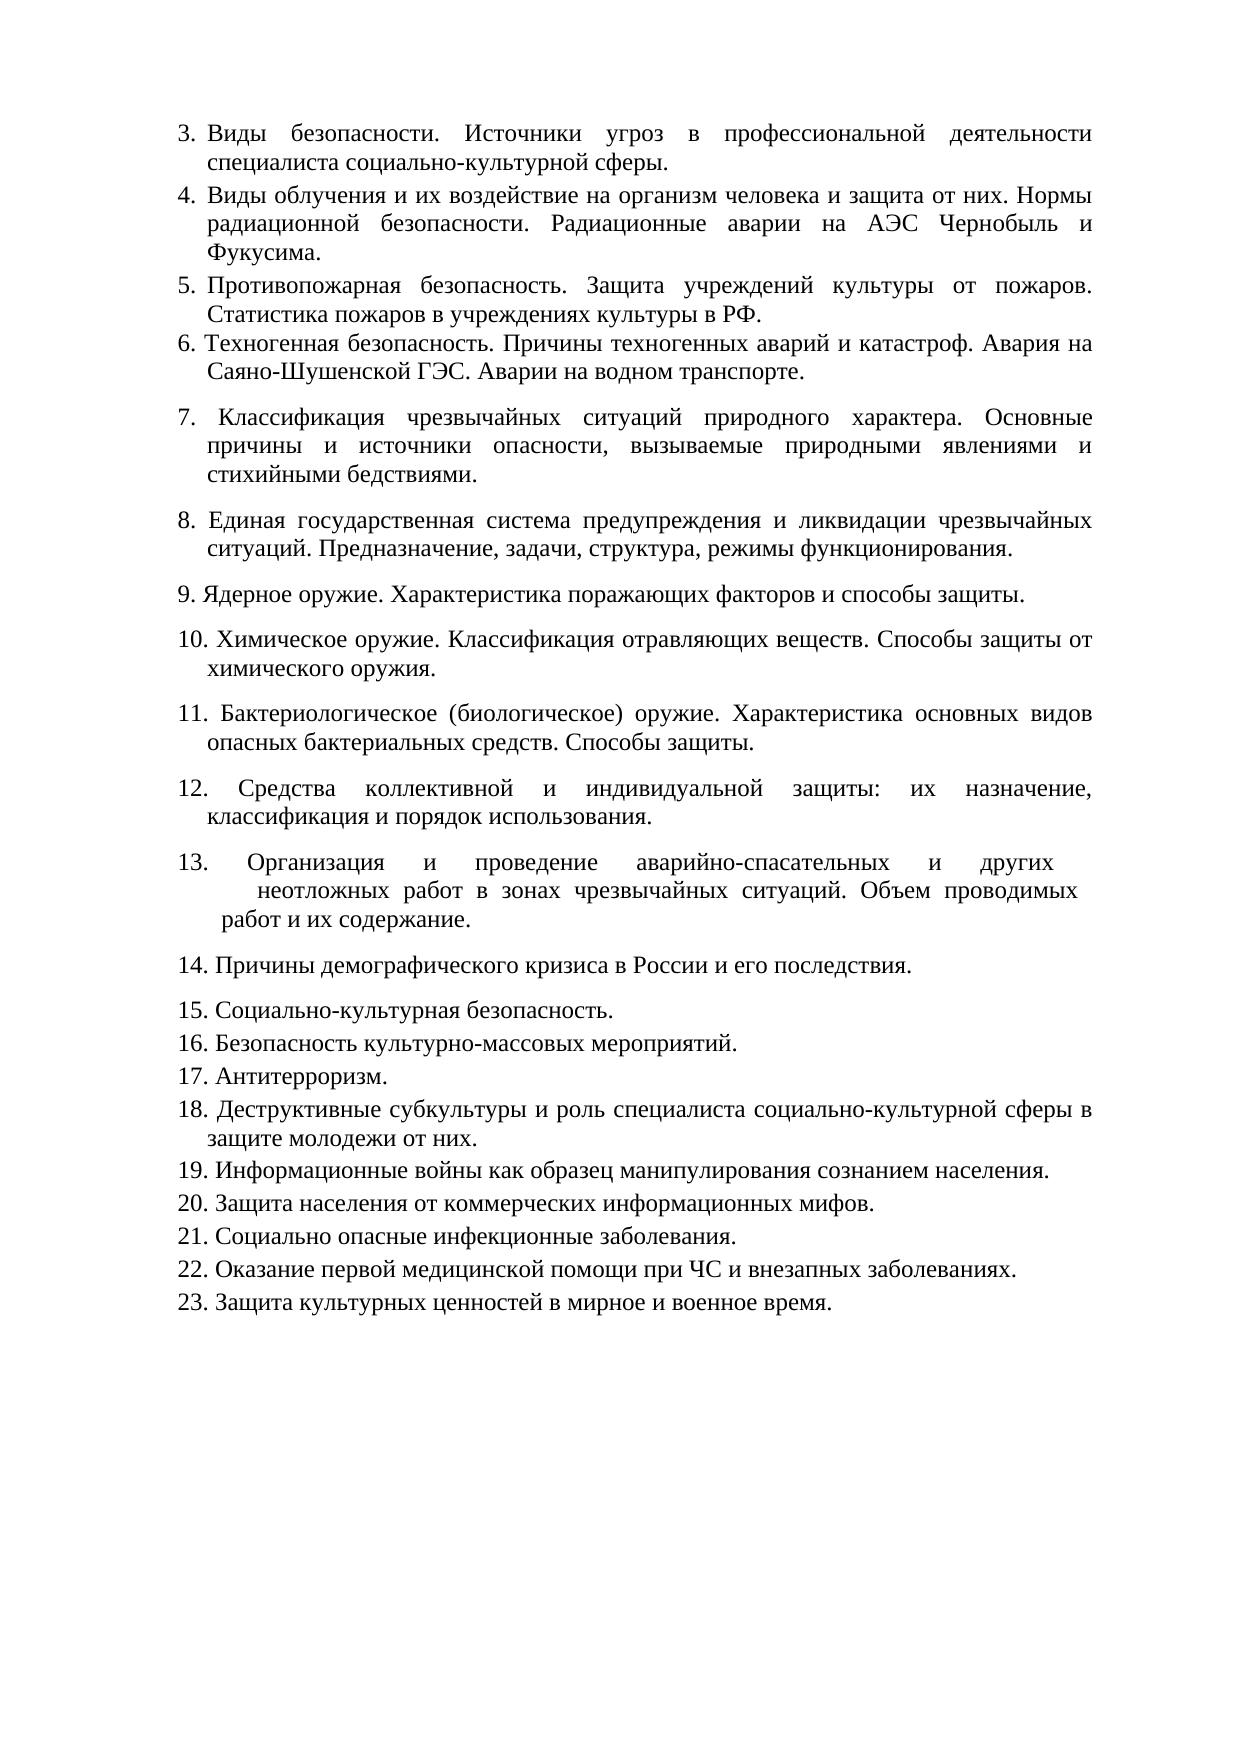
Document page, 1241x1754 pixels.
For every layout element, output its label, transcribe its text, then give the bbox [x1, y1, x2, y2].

text 18. Деструктивные субкультуры и роль специалиста социально-культурной сферы в защите молодежи от них. [177, 1094, 1093, 1151]
text 23. Защита культурных ценностей в мирное и военное время. [177, 1287, 1093, 1316]
text 14. Причины демографического кризиса в России и его последствия. [177, 950, 1093, 978]
list Виды безопасности. Источники угроз в профессиональной деятельности специалиста социально-культурной сферы. [177, 118, 1093, 176]
text 21. Социально опасные инфекционные заболевания. [177, 1221, 1093, 1250]
text 15. Социально-культурная безопасность. [177, 995, 1093, 1024]
text 6. Техногенная безопасность. Причины техногенных аварий и катастроф. Авария на Саяно-Шушенской ГЭС. Аварии на водном транспорте. [177, 328, 1093, 385]
text 20. Защита населения от коммерческих информационных мифов. [177, 1188, 1093, 1217]
text 11. Бактериологическое (биологическое) оружие. Характеристика основных видов опасных бактериальных средств. Способы защиты. [177, 698, 1093, 756]
text 22. Оказание первой медицинской помощи при ЧС и внезапных заболеваниях. [177, 1254, 1093, 1283]
text 8. Единая государственная система предупреждения и ликвидации чрезвычайных ситуаций. Предназначение, задачи, структура, режимы функционирования. [177, 505, 1093, 562]
text 12. Средства коллективной и индивидуальной защиты: их назначение, классификация и порядок использования. [177, 773, 1093, 830]
text 9. Ядерное оружие. Характеристика поражающих факторов и способы защиты. [177, 579, 1093, 608]
text 19. Информационные войны как образец манипулирования сознанием населения. [177, 1156, 1093, 1184]
list Виды облучения и их воздействие на организм человека и защита от них. Нормы радиационной безопасности. Радиационные аварии на АЭС Чернобыль и Фукусима. [177, 180, 1093, 266]
text 16. Безопасность культурно-массовых мероприятий. [177, 1028, 1093, 1057]
text 7. Классификация чрезвычайных ситуаций природного характера. Основные причины и источники опасности, вызываемые природными явлениями и стихийными бедствиями. [177, 402, 1093, 488]
text 17. Антитерроризм. [177, 1061, 1093, 1090]
text 10. Химическое оружие. Классификация отравляющих веществ. Способы защиты от химического оружия. [177, 624, 1093, 682]
text 13. Организация и проведение аварийно-спасательных и других неотложных работ в зонах чрезвычайных ситуаций. Объем проводимых работ и их содержание. [177, 847, 1093, 933]
list Противопожарная безопасность. Защита учреждений культуры от пожаров. Статистика пожаров в учреждениях культуры в РФ. [177, 270, 1093, 328]
